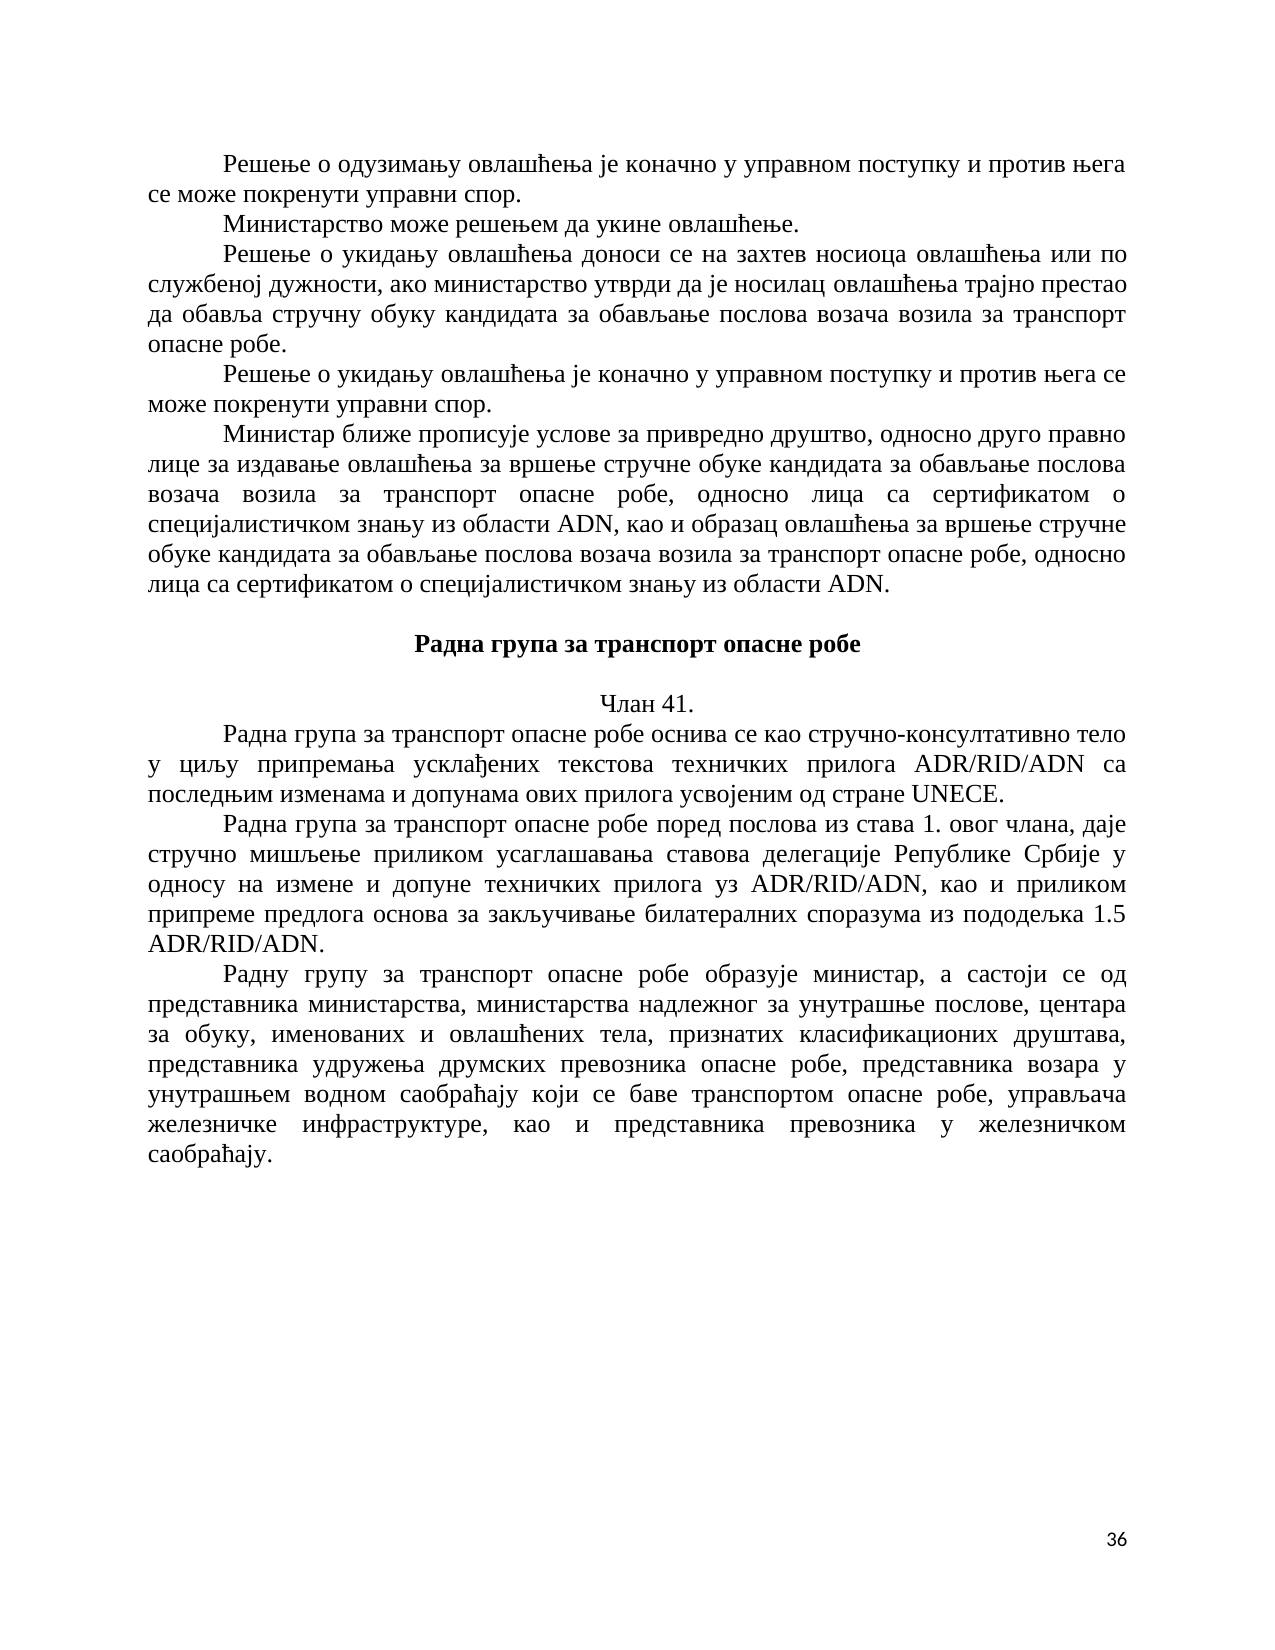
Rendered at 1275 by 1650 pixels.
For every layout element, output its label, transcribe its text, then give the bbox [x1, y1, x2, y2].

text Радна група за транспорт опасне робе [148, 628, 1127, 658]
text Радну групу за транспорт опасне робе образује министар, а састоји се од представника министарства, министарства надлежног за унутрашње послове, центара за обуку, именованих и овлашћених тела, признатих класификационих друштава, представника удружења друмских превозника опасне робе, представника возара у унутрашњем водном саобраћају који се баве транспортом опасне робе, управљача железничке инфраструктуре, као и представника превозника у железничком саобраћају. [148, 958, 1127, 1168]
text Решење о одузимању овлашћења је коначно у управном поступку и против њега се може покренути управни спор. [148, 148, 1127, 208]
text Решење о укидању овлашћења доноси се на захтев носиоца овлашћења или по службеној дужности, ако министарство утврди да је носилац овлашћења трајно престао да обавља стручну обуку кандидата за обављање послова возача возила за транспорт опасне робе. [148, 238, 1127, 358]
text Радна група за транспорт опасне робе оснива се као стручно-консултативно тело у циљу припремања усклађених текстова техничких прилога ADR/RID/ADN са последњим изменама и допунама ових прилога усвојеним од стране UNECE. [148, 718, 1127, 808]
text Министар ближе прописује услове за привредно друштво, односно друго правно лице за издавање овлашћења за вршење стручне обуке кандидата за обављање послова возача возила за транспорт опасне робе, односно лица са сертификатом о специјалистичком знању из области ADN, као и образац овлашћења за вршење стручне обуке кандидата за обављање послова возача возила за транспорт опасне робе, односно лица са сертификатом о специјалистичком знању из области ADN. [148, 418, 1127, 598]
text Решење о укидању овлашћења је коначно у управном поступку и против њега се може покренути управни спор. [148, 358, 1127, 418]
text Министарство може решењем да укине овлашћење. [148, 208, 1127, 238]
text Радна група за транспорт опасне робе поред послова из става 1. овог члана, даје стручно мишљење приликом усаглашавања ставова делегације Републике Србије у односу на измене и допуне техничких прилога уз ADR/RID/ADN, као и приликом припреме предлога основа за закључивање билатералних споразума из пододељка 1.5 ADR/RID/ADN. [148, 808, 1127, 958]
